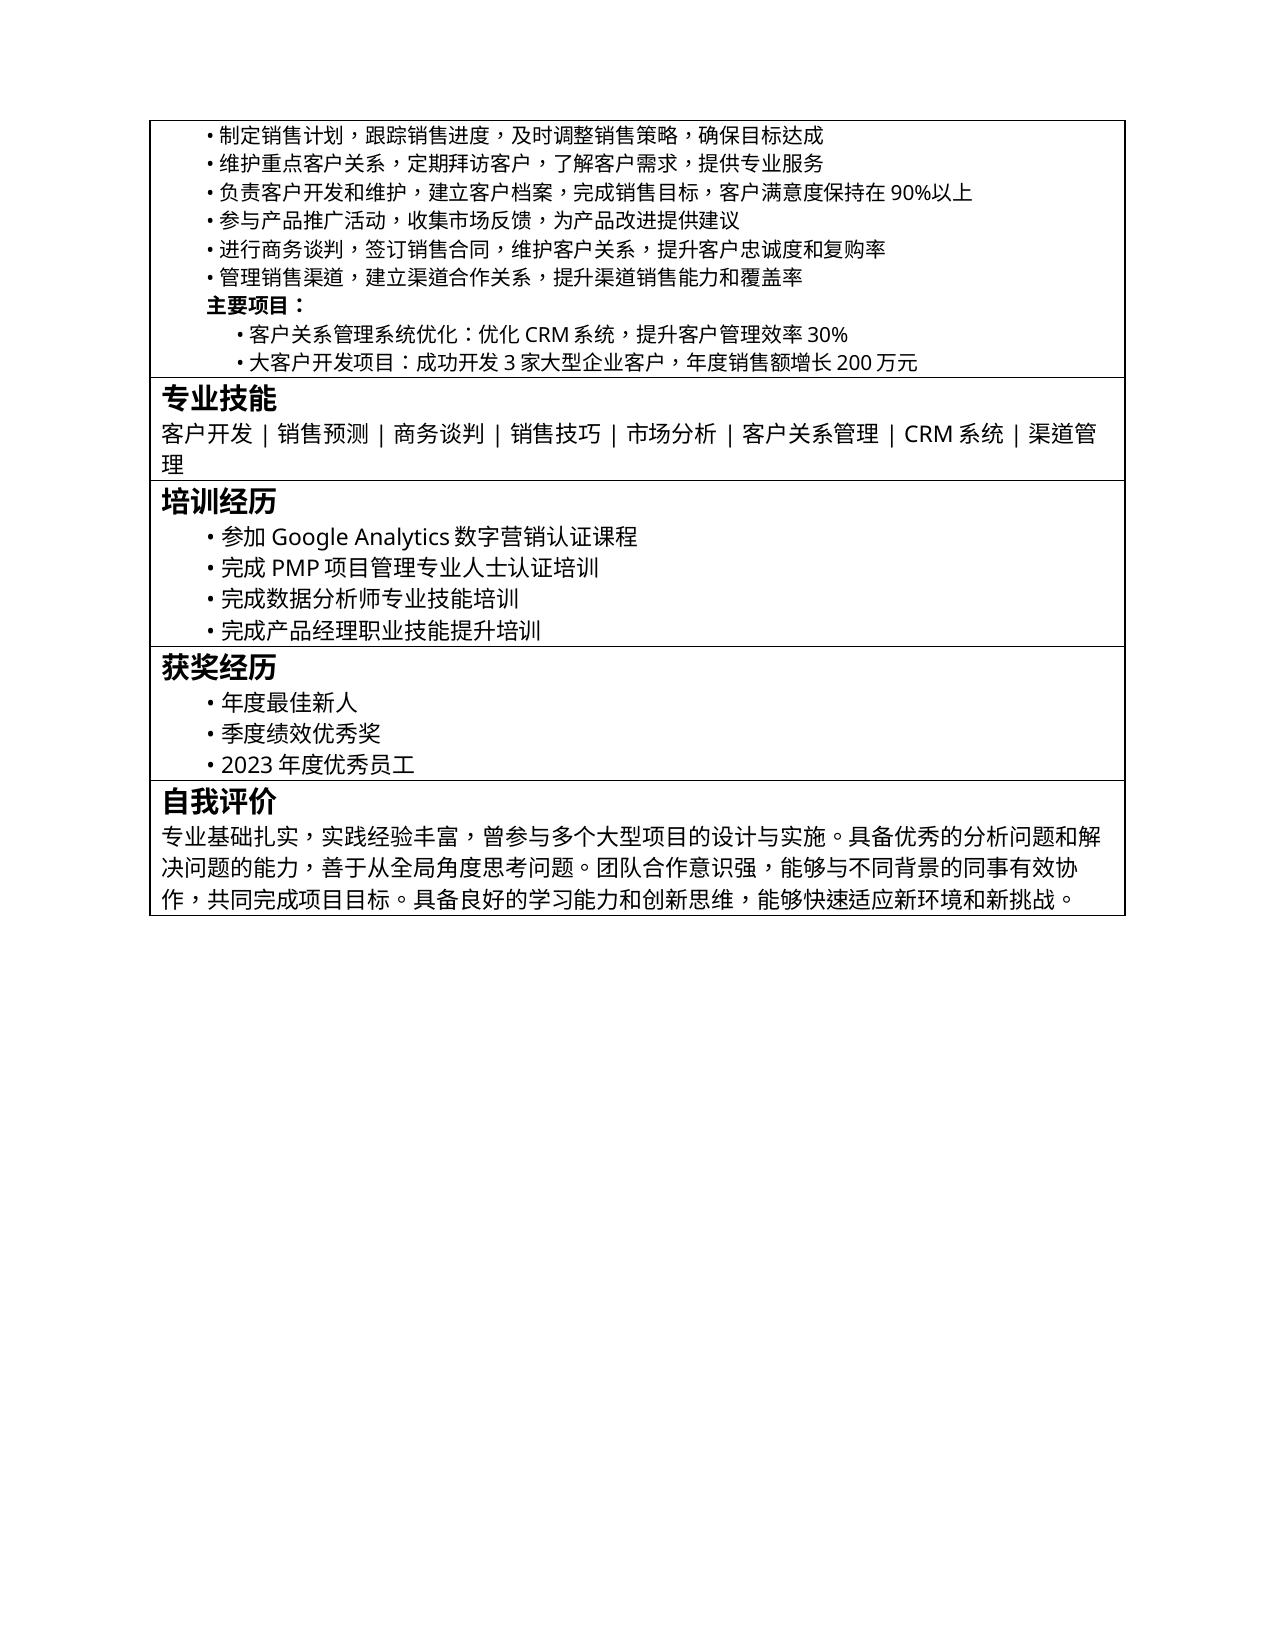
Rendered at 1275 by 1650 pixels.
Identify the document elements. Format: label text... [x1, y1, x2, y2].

table_cell 专业技能 客户开发 | 销售预测 | 商务谈判 | 销售技巧 | 市场分析 | 客户关系管理 | CRM系统 | 渠道管理 [151, 378, 1124, 480]
table_cell 获奖经历 • 年度最佳新人 • 季度绩效优秀奖 • 2023年度优秀员工 [151, 647, 1124, 780]
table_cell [151, 121, 1124, 377]
table_cell 培训经历 • 参加Google Analytics数字营销认证课程 • 完成PMP项目管理专业人士认证培训 • 完成数据分析师专业技能培训 • 完成产品经理职业技能提升培训 [151, 481, 1124, 646]
table_cell 自我评价 专业基础扎实，实践经验丰富，曾参与多个大型项目的设计与实施。具备优秀的分析问题和解决问题的能力，善于从全局角度思考问题。团队合作意识强，能够与不同背景的同事有效协作，共同完成项目目标。具备良好的学习能力和创新思维，能够快速适应新环境和新挑战。 [151, 781, 1124, 915]
